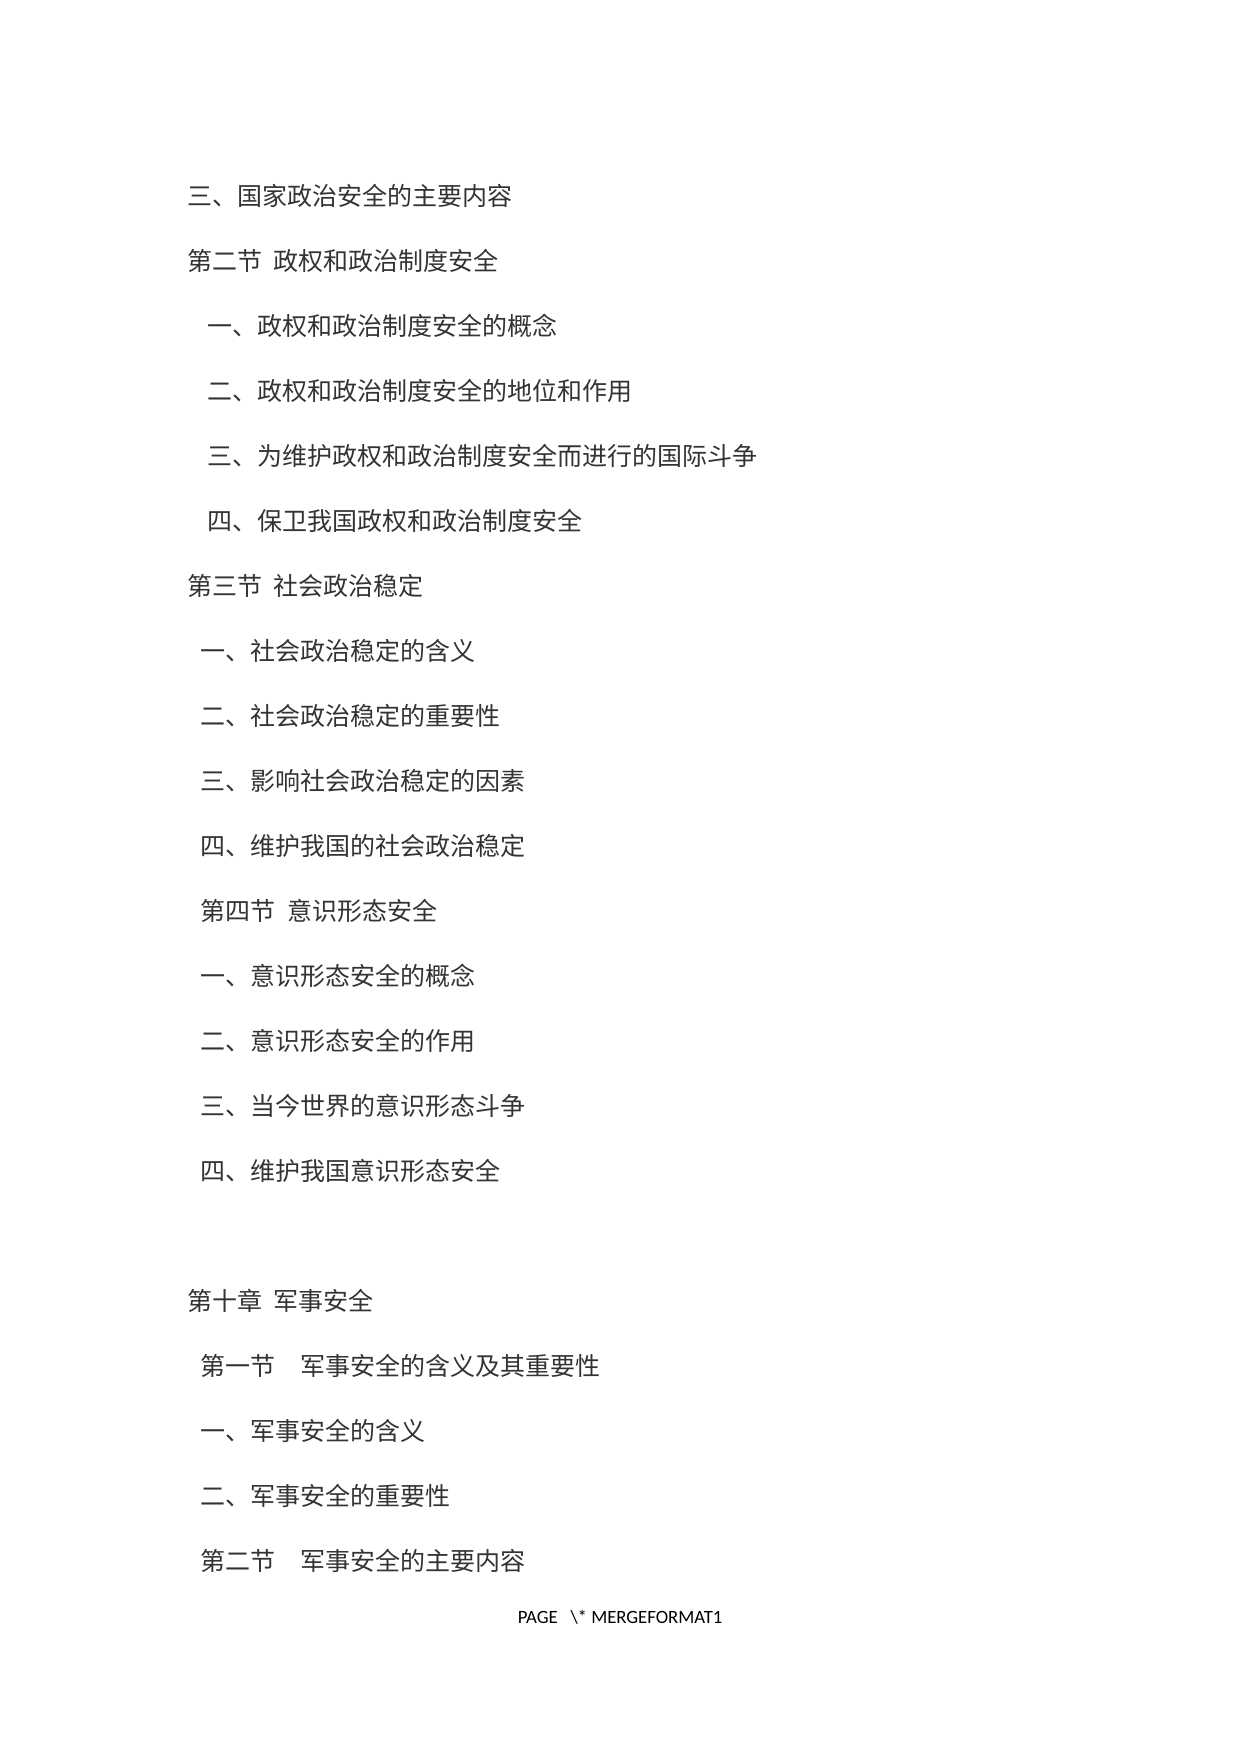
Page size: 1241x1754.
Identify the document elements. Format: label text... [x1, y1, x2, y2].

text 二、意识形态安全的作用 [187, 1007, 1053, 1072]
text 二、政权和政治制度安全的地位和作用 [187, 357, 1053, 422]
text 第二节 军事安全的主要内容 [187, 1527, 1053, 1592]
text 一、社会政治稳定的含义 [187, 617, 1053, 682]
text 四、维护我国意识形态安全 [187, 1137, 1053, 1202]
text 一、军事安全的含义 [187, 1397, 1053, 1462]
text 第十章 军事安全 [187, 1267, 1053, 1332]
text 二、社会政治稳定的重要性 [187, 682, 1053, 747]
text 三、国家政治安全的主要内容 [187, 162, 1053, 227]
text 三、为维护政权和政治制度安全而进行的国际斗争 [187, 422, 1053, 487]
text 第一节 军事安全的含义及其重要性 [187, 1332, 1053, 1397]
text 三、影响社会政治稳定的因素 [187, 747, 1053, 812]
text 第三节 社会政治稳定 [187, 552, 1053, 617]
text 一、政权和政治制度安全的概念 [187, 292, 1053, 357]
text 第二节 政权和政治制度安全 [187, 227, 1053, 292]
text 二、军事安全的重要性 [187, 1462, 1053, 1527]
text 四、维护我国的社会政治稳定 [187, 812, 1053, 877]
text 第四节 意识形态安全 [187, 877, 1053, 942]
text 四、保卫我国政权和政治制度安全 [187, 487, 1053, 552]
text 一、意识形态安全的概念 [187, 942, 1053, 1007]
text 三、当今世界的意识形态斗争 [187, 1072, 1053, 1137]
